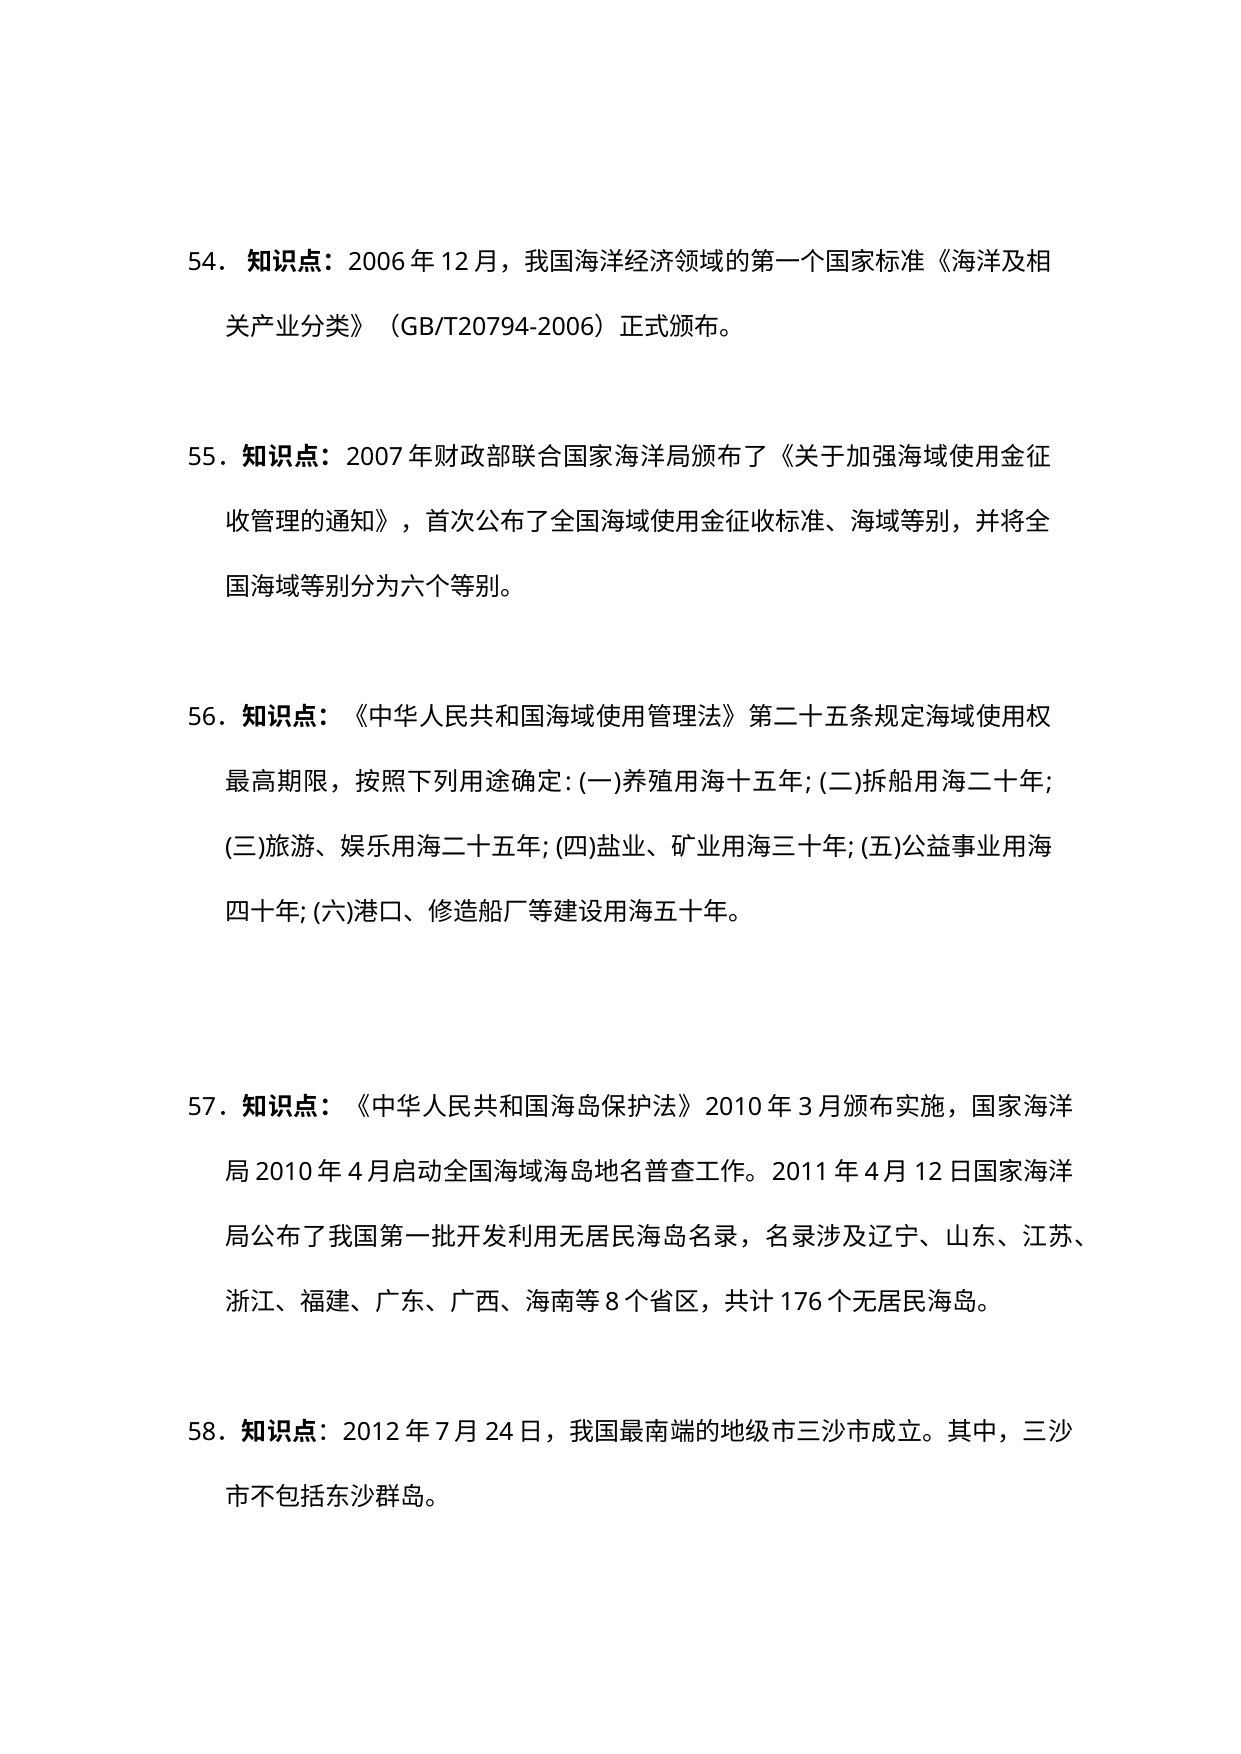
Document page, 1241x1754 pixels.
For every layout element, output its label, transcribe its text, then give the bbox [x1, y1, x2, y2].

text 54． 知识点：2006年12月，我国海洋经济领域的第一个国家标准《海洋及相关产业分类》（GB/T20794-2006）正式颁布。 [187, 227, 1053, 357]
text 55．知识点：2007年财政部联合国家海洋局颁布了《关于加强海域使用金征收管理的通知》，首次公布了全国海域使用金征收标准、海域等别，并将全国海域等别分为六个等别。 [187, 422, 1053, 617]
text 57．知识点：《中华人民共和国海岛保护法》2010年3月颁布实施，国家海洋局2010年4月启动全国海域海岛地名普查工作。2011年4月12日国家海洋局公布了我国第一批开发利用无居民海岛名录，名录涉及辽宁、山东、江苏、浙江、福建、广东、广西、海南等8个省区，共计176个无居民海岛。 [187, 1072, 1074, 1332]
text 58．知识点：2012年7月24日，我国最南端的地级市三沙市成立。其中，三沙市不包括东沙群岛。 [187, 1397, 1074, 1527]
text 56．知识点：《中华人民共和国海域使用管理法》第二十五条规定海域使用权最高期限，按照下列用途确定: (一)养殖用海十五年; (二)拆船用海二十年; (三)旅游、娱乐用海二十五年; (四)盐业、矿业用海三十年; (五)公益事业用海四十年; (六)港口、修造船厂等建设用海五十年。 [187, 682, 1053, 942]
